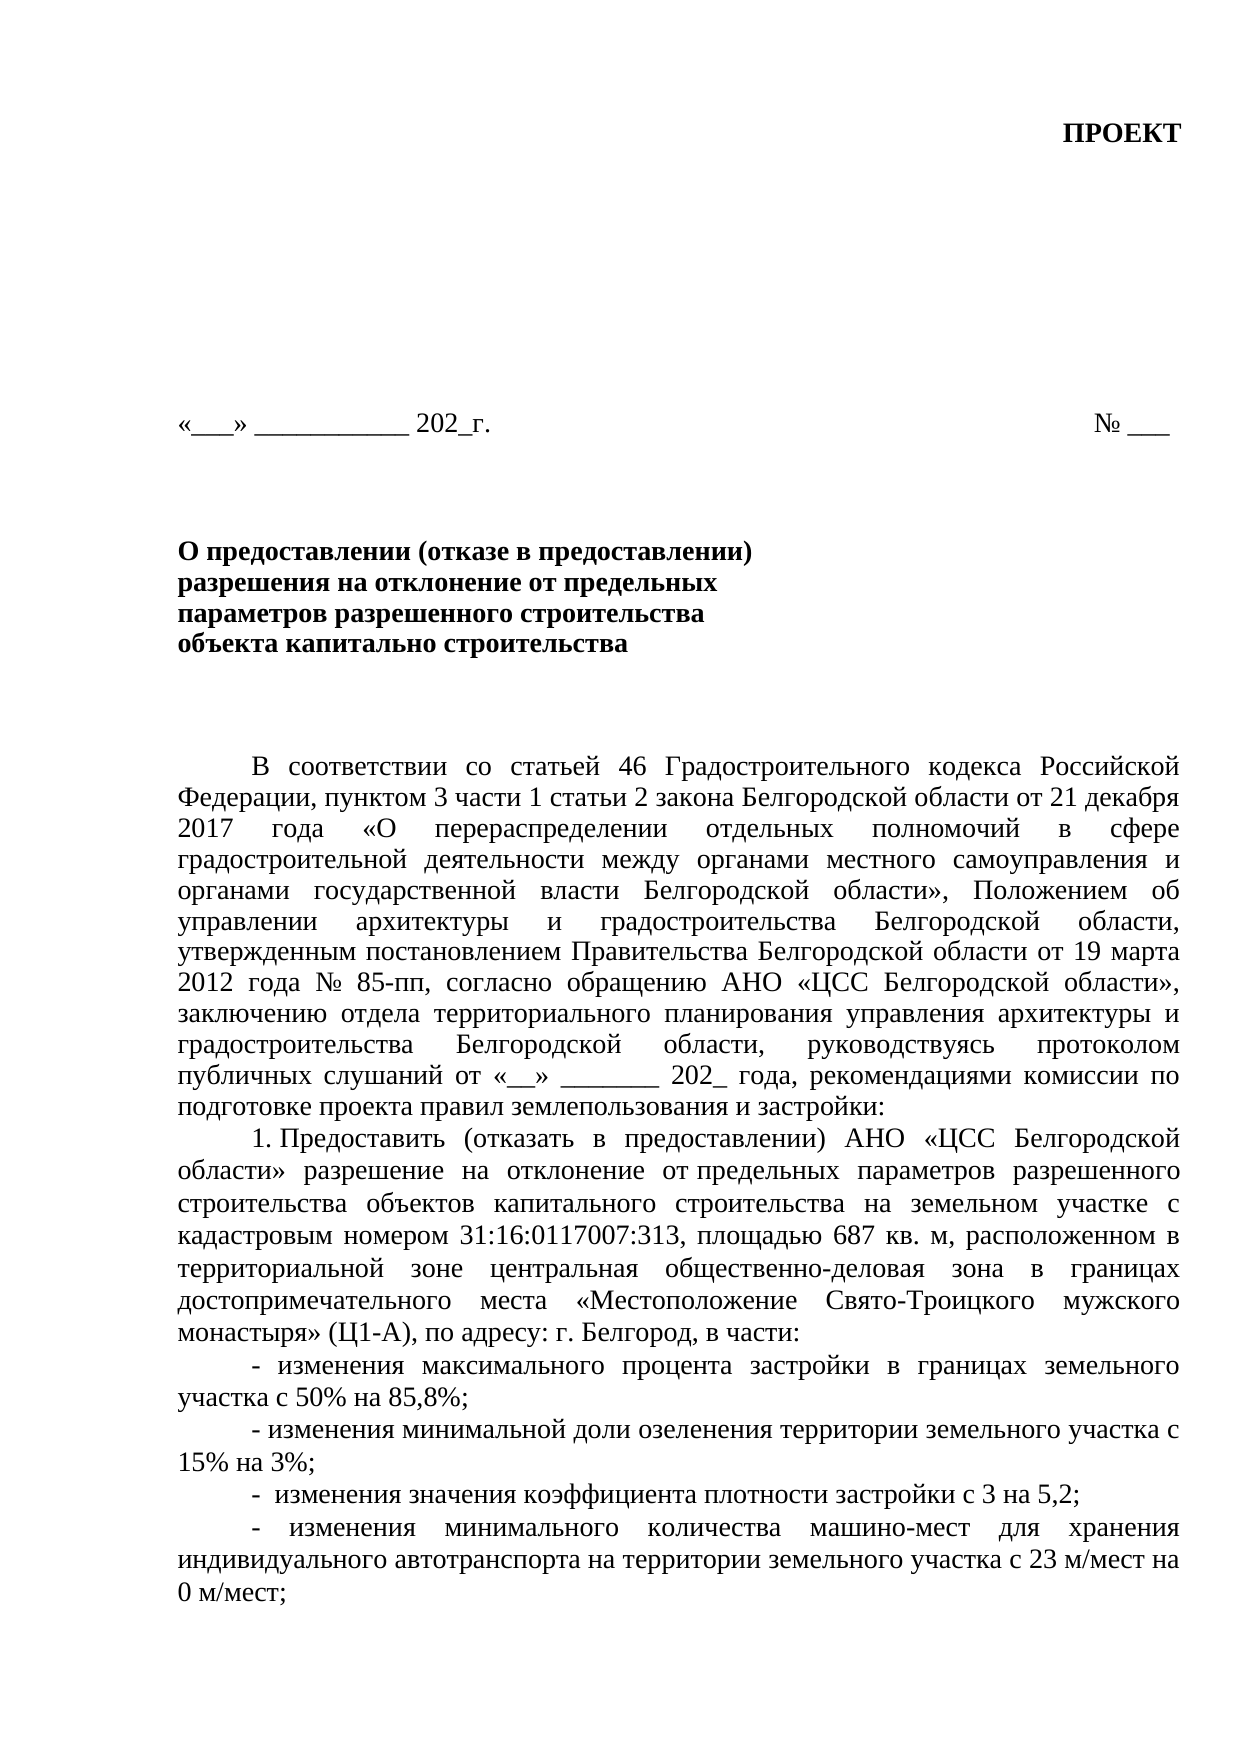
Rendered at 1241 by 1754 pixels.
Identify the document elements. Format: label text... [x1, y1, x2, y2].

text - изменения значения коэффициента плотности застройки с 3 на 5,2; [177, 1477, 1181, 1510]
text В соответствии со статьей 46 Градостроительного кодекса Российской Федерации, пунктом 3 части 1 статьи 2 закона Белгородской области от 21 декабря 2017 года «О перераспределении отдельных полномочий в сфере градостроительной деятельности между органами местного самоуправления и органами государственной власти Белгородской области», Положением об управлении архитектуры и градостроительства Белгородской области, утвержденным постановлением Правительства Белгородской области от 19 марта 2012 года № 85-пп, согласно обращению АНО «ЦСС Белгородской области», заключению отдела территориального планирования управления архитектуры и градостроительства Белгородской области, руководствуясь протоколом публичных слушаний от «__» _______ 202_ года, рекомендациями комиссии по подготовке проекта правил землепользования и застройки: [177, 751, 1181, 1121]
text - изменения максимального процента застройки в границах земельного участка с 50% на 85,8%; [177, 1348, 1181, 1413]
text «___» ___________ 202_г. № ___ [177, 408, 1181, 439]
text ПРОЕКТ [177, 118, 1181, 149]
text - изменения минимальной доли озеленения территории земельного участка с 15% на 3%; [177, 1413, 1181, 1477]
text объекта капитально строительства [177, 628, 797, 659]
text О предоставлении (отказе в предоставлении) разрешения на отклонение от предельных [177, 536, 755, 597]
text 1. Предоставить (отказать в предоставлении) АНО «ЦСС Белгородской области» разрешение на отклонение от предельных параметров разрешенного строительства объектов капитального строительства на земельном участке с кадастровым номером 31:16:0117007:313, площадью 687 кв. м, расположенном в территориальной зоне центральная общественно-деловая зона в границах достопримечательного места «Местоположение Свято-Троицкого мужского монастыря» (Ц1-А), по адресу: г. Белгород, в части: [177, 1121, 1181, 1348]
text - изменения минимального количества машино-мест для хранения индивидуального автотранспорта на территории земельного участка с 23 м/мест на 0 м/мест; [177, 1510, 1181, 1607]
text параметров разрешенного строительства [177, 597, 797, 628]
